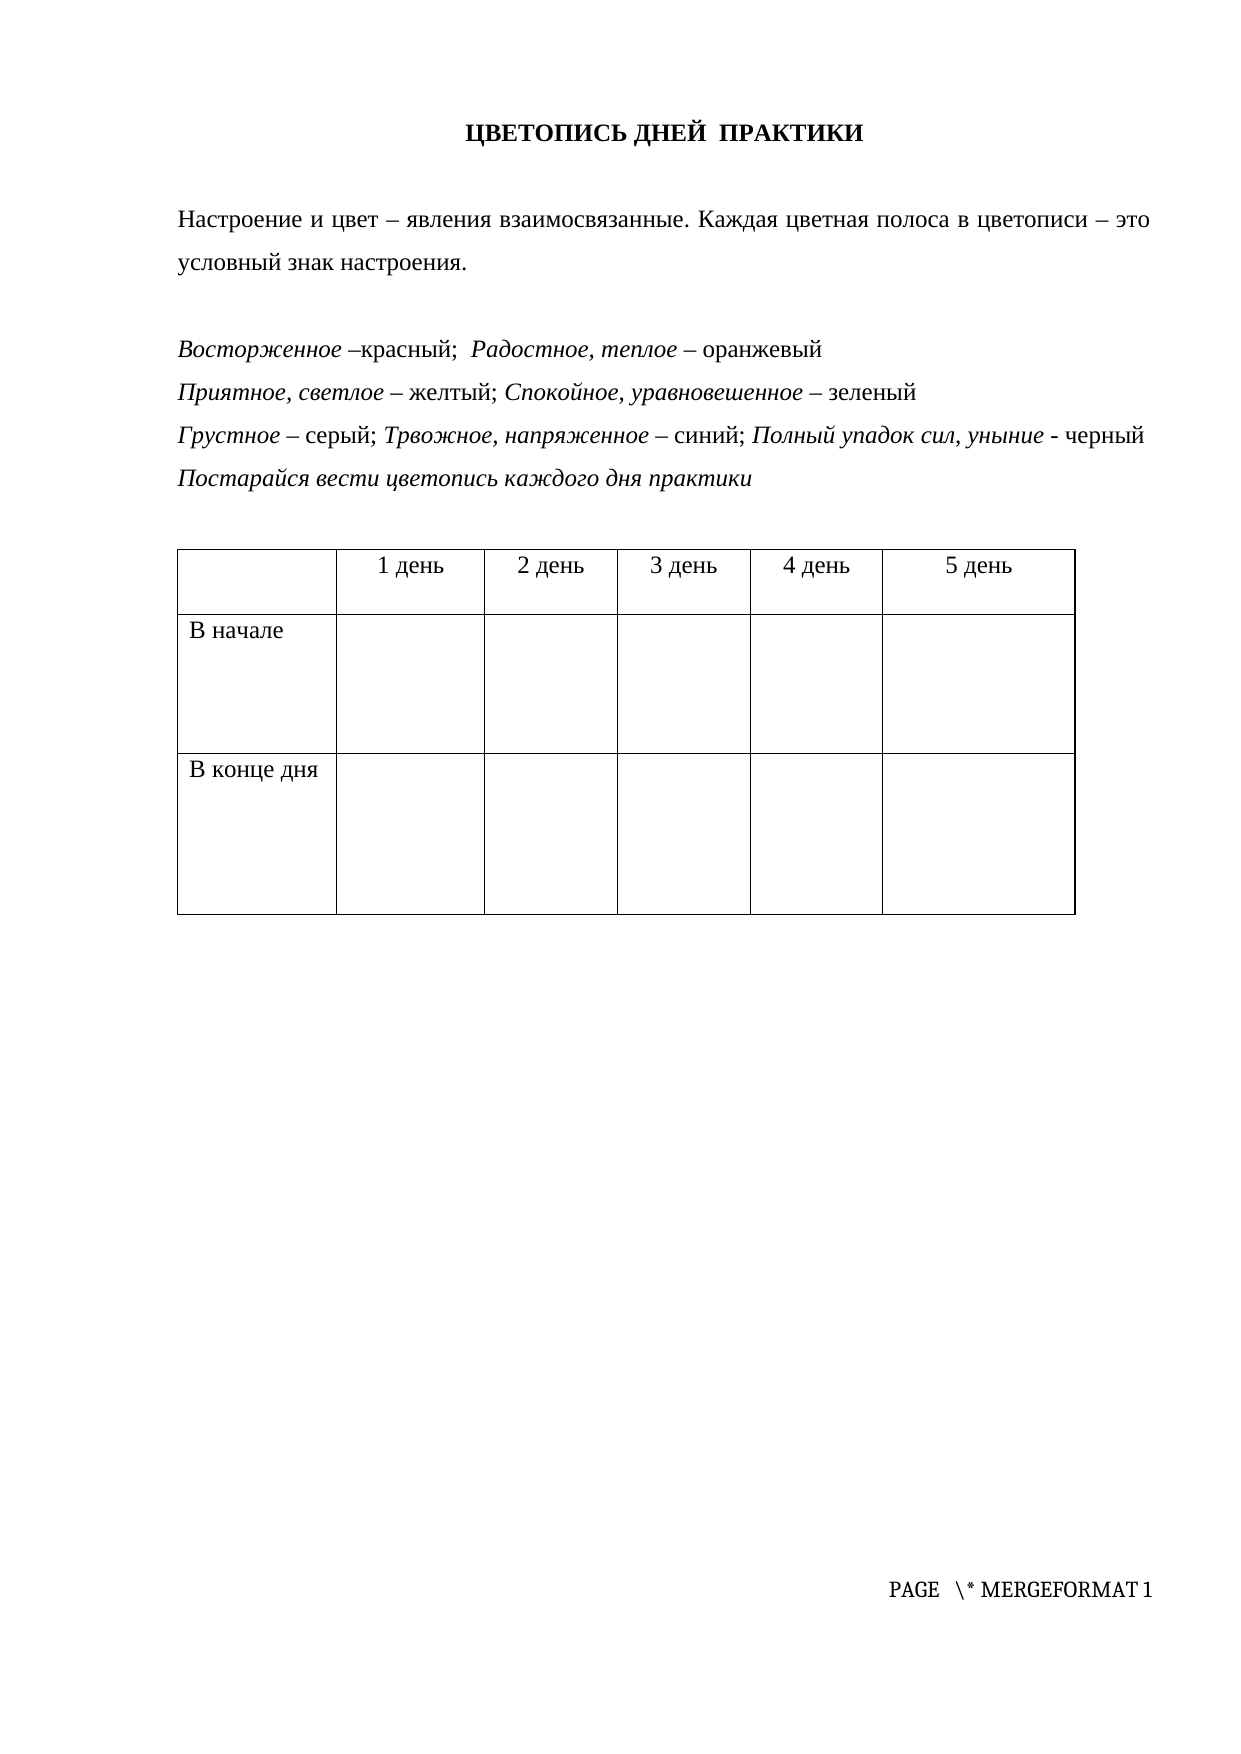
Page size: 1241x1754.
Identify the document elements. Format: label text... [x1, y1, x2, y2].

table_cell В начале [178, 615, 336, 753]
table_cell [751, 754, 882, 914]
table_cell [337, 754, 484, 914]
text Грустное – серый; Трвожное, напряженное – синий; Полный упадок сил, уныние - черный [177, 420, 1152, 449]
text Настроение и цвет – явления взаимосвязанные. Каждая цветная полоса в цветописи – это условный знак настроения. [177, 204, 1152, 276]
table_cell [618, 615, 750, 753]
table_cell В конце дня [178, 754, 336, 914]
table_cell [337, 615, 484, 753]
table_cell [485, 754, 617, 914]
table_cell [485, 615, 617, 753]
text Приятное, светлое – желтый; Спокойное, уравновешенное – зеленый [177, 377, 1152, 406]
table_header 4 день [751, 550, 882, 614]
table_cell [883, 615, 1074, 753]
table_header [178, 550, 336, 614]
table_cell [618, 754, 750, 914]
table_cell [751, 615, 882, 753]
text Постарайся вести цветопись каждого дня практики [177, 463, 1152, 492]
table_header 5 день [883, 550, 1074, 614]
text Восторженное –красный; Радостное, теплое – оранжевый [177, 334, 1152, 362]
text Цветопись дней практики [177, 118, 1152, 147]
table_header 2 день [485, 550, 617, 614]
table_header 3 день [618, 550, 750, 614]
table_header 1 день [337, 550, 484, 614]
table_cell [883, 754, 1074, 914]
